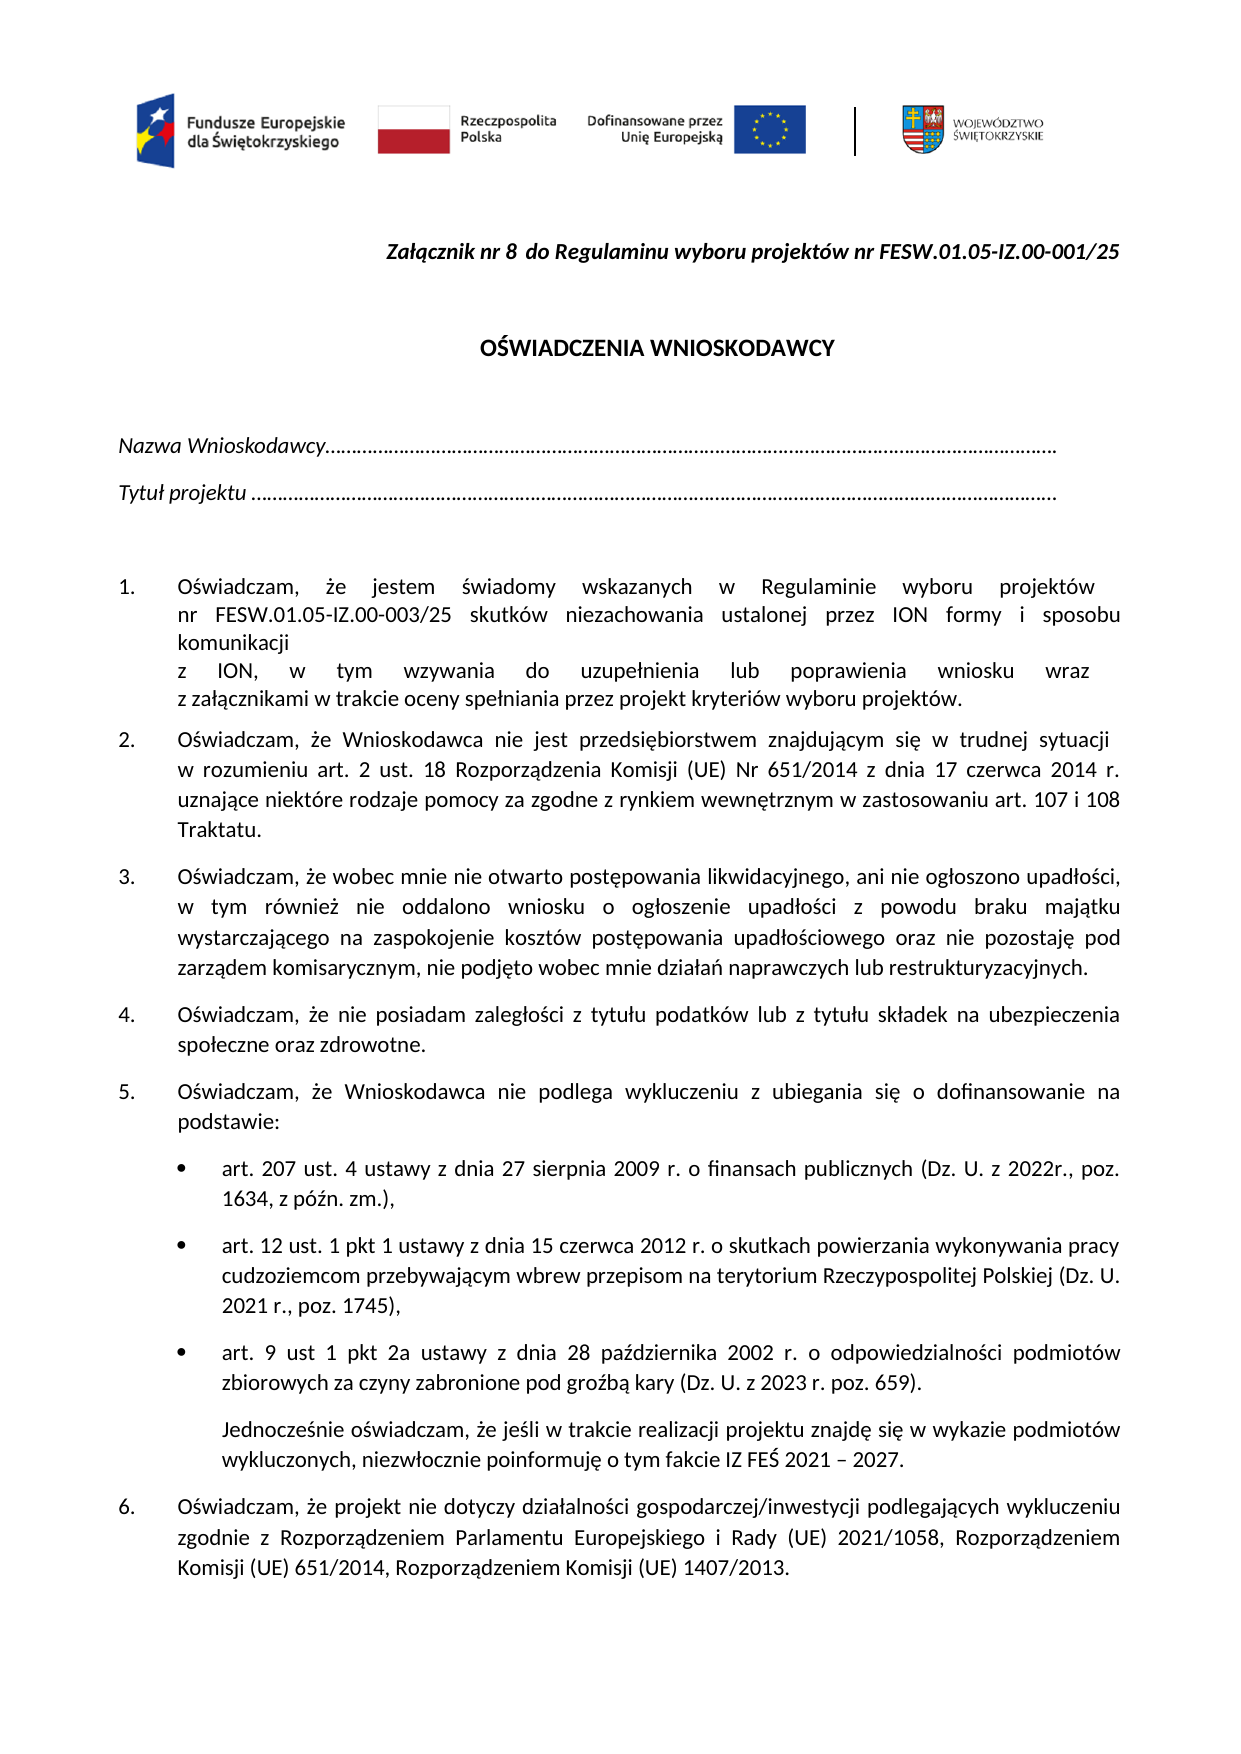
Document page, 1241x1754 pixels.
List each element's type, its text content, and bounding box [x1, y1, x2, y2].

text OŚWIADCZENIA WNIOSKODAWCY [193, 332, 1122, 363]
list Oświadczam, że Wnioskodawca nie jest przedsiębiorstwem znajdującym się w trudnej sytuacji w rozumieniu art. 2 ust. 18 Rozporządzenia Komisji (UE) Nr 651/2014 z dnia 17 czerwca 2014 r. uznające niektóre rodzaje pomocy za zgodne z rynkiem wewnętrznym w zastosowaniu art. 107 i 108 Traktatu. [118, 725, 1122, 843]
list Oświadczam, że nie posiadam zaległości z tytułu podatków lub z tytułu składek na ubezpieczenia społeczne oraz zdrowotne. [118, 1000, 1122, 1058]
list Oświadczam, że Wnioskodawca nie podlega wykluczeniu z ubiegania się o dofinansowanie na podstawie: [118, 1077, 1122, 1135]
text Nazwa Wnioskodawcy…………………………………………………………………………………………………………………………. [118, 431, 1122, 459]
picture [118, 73, 1064, 191]
list Oświadczam, że projekt nie dotyczy działalności gospodarczej/inwestycji podlegających wykluczeniu zgodnie z Rozporządzeniem Parlamentu Europejskiego i Rady (UE) 2021/1058, Rozporządzeniem Komisji (UE) 651/2014, Rozporządzeniem Komisji (UE) 1407/2013. [118, 1492, 1122, 1581]
list art. 207 ust. 4 ustawy z dnia 27 sierpnia 2009 r. o finansach publicznych (Dz. U. z 2022r., poz. 1634, z późn. zm.), [177, 1154, 1122, 1212]
list Oświadczam, że wobec mnie nie otwarto postępowania likwidacyjnego, ani nie ogłoszono upadłości, w tym również nie oddalono wniosku o ogłoszenie upadłości z powodu braku majątku wystarczającego na zaspokojenie kosztów postępowania upadłościowego oraz nie pozostaję pod zarządem komisarycznym, nie podjęto wobec mnie działań naprawczych lub restrukturyzacyjnych. [118, 862, 1122, 981]
list Oświadczam, że jestem świadomy wskazanych w Regulaminie wyboru projektów nr FESW.01.05-IZ.00-003/25 skutków niezachowania ustalonej przez ION formy i sposobu komunikacji z ION, w tym wzywania do uzupełnienia lub poprawienia wniosku wraz z załącznikami w trakcie oceny spełniania przez projekt kryteriów wyboru projektów. [118, 572, 1122, 712]
text Załącznik nr 8 do Regulaminu wyboru projektów nr FESW.01.05-IZ.00-001/25 [118, 237, 1122, 265]
list art. 12 ust. 1 pkt 1 ustawy z dnia 15 czerwca 2012 r. o skutkach powierzania wykonywania pracy cudzoziemcom przebywającym wbrew przepisom na terytorium Rzeczypospolitej Polskiej (Dz. U. 2021 r., poz. 1745), [177, 1231, 1122, 1319]
text Jednocześnie oświadczam, że jeśli w trakcie realizacji projektu znajdę się w wykazie podmiotów wykluczonych, niezwłocznie poinformuję o tym fakcie IZ FEŚ 2021 – 2027. [222, 1415, 1122, 1473]
text Tytuł projektu ……………………………………………………………………………………………………………………………………… [118, 478, 1122, 506]
list art. 9 ust 1 pkt 2a ustawy z dnia 28 października 2002 r. o odpowiedzialności podmiotów zbiorowych za czyny zabronione pod groźbą kary (Dz. U. z 2023 r. poz. 659). [177, 1338, 1122, 1396]
